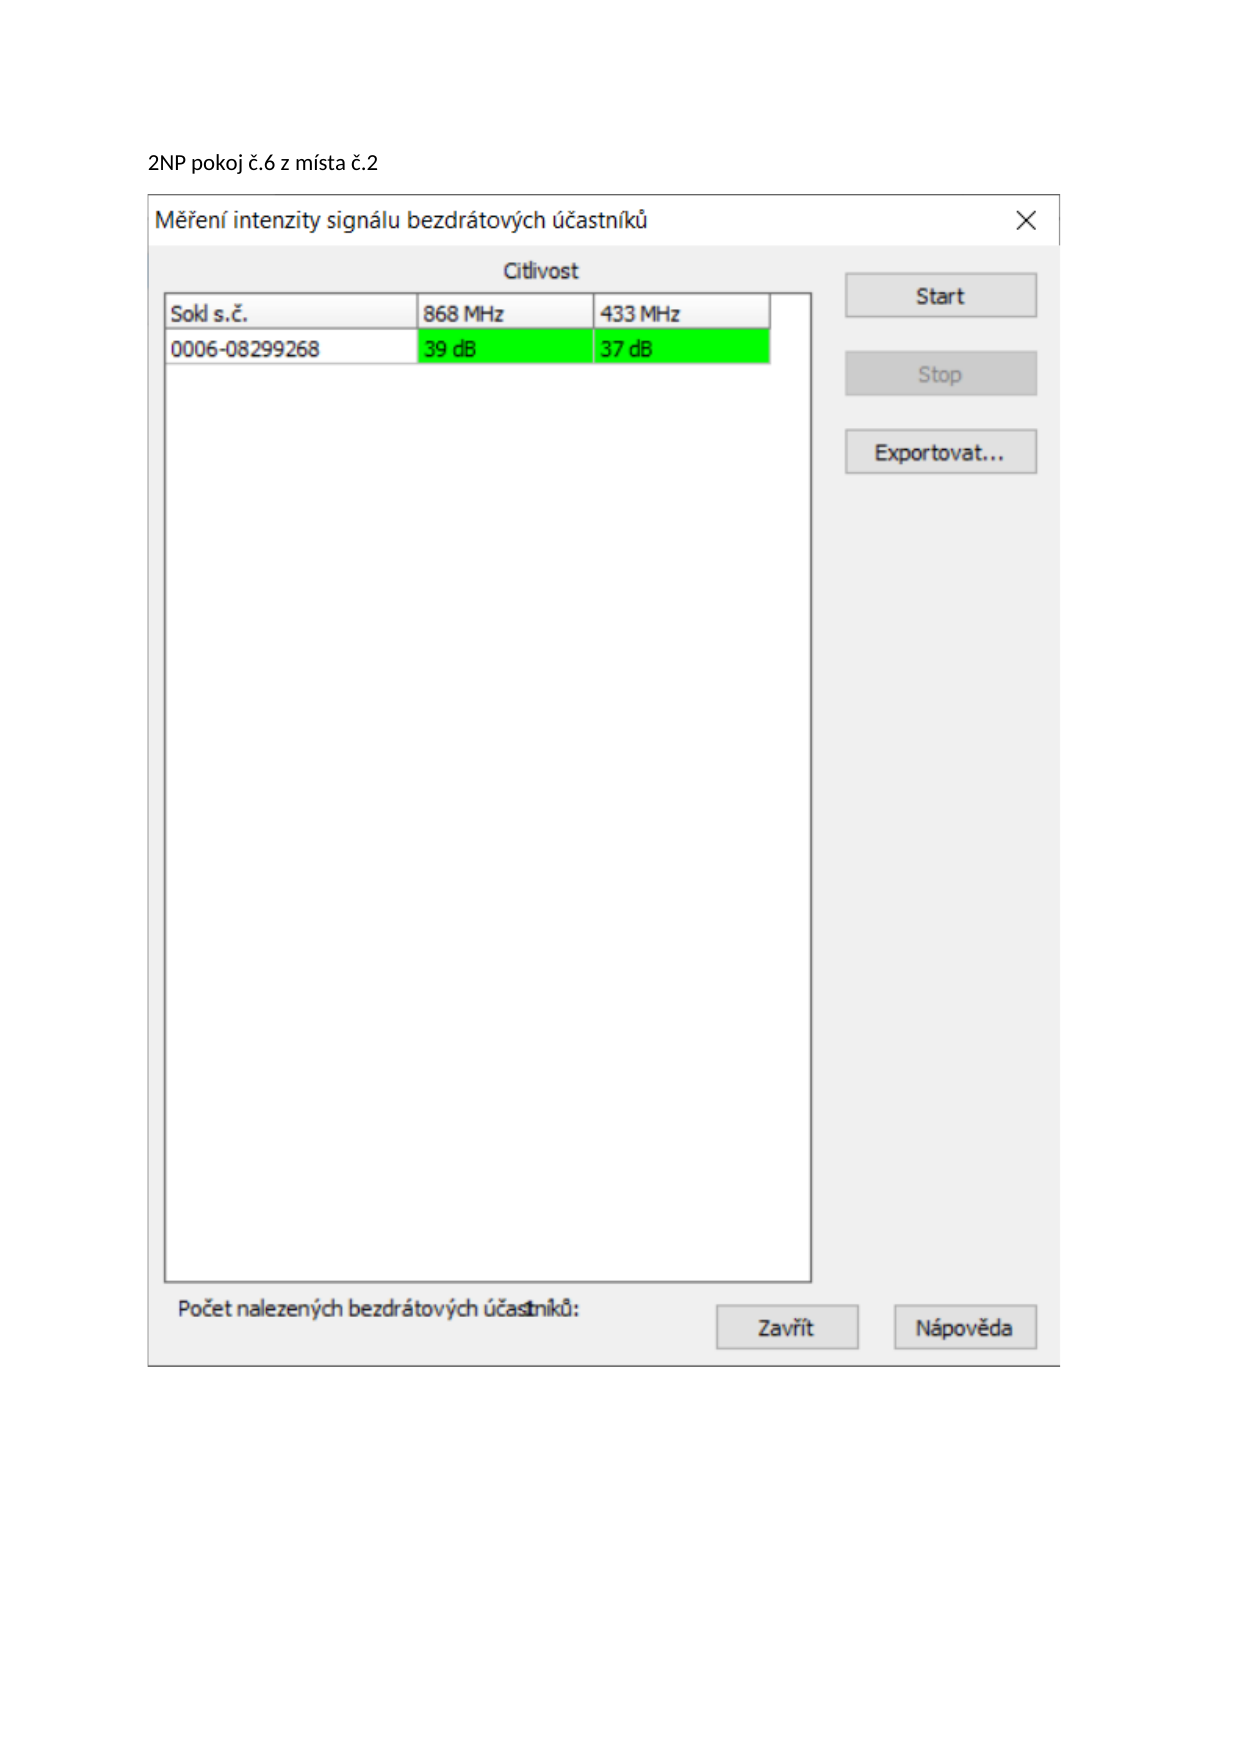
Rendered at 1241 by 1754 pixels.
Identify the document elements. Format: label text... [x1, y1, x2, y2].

text 2NP pokoj č.6 z místa č.2 [148, 148, 1093, 176]
picture [147, 194, 1060, 1367]
